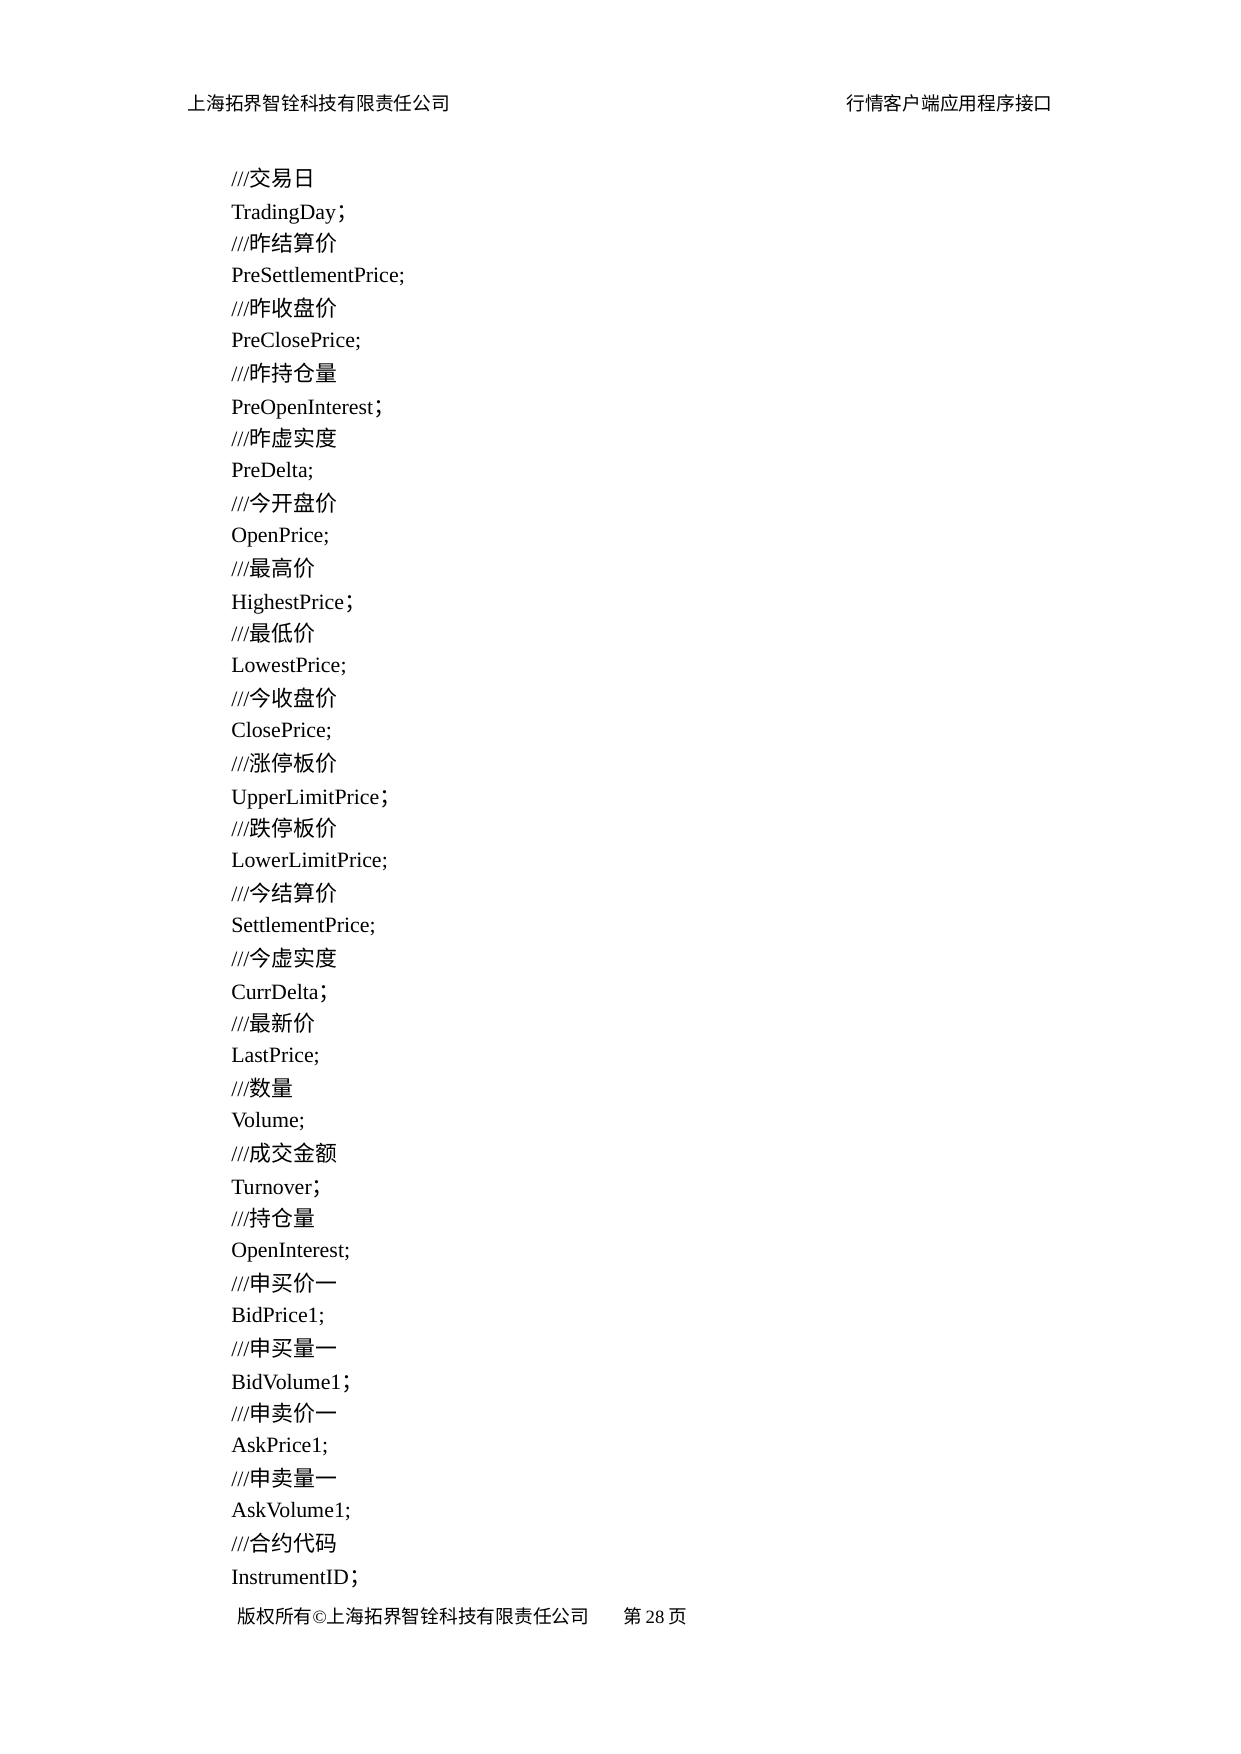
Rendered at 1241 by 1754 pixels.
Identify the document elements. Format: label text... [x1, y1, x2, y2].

text ///数量 [187, 1071, 1053, 1103]
text ///申买价一 [187, 1266, 1053, 1298]
text UpperLimitPrice； [187, 778, 1053, 811]
text ///昨虚实度 [187, 421, 1053, 453]
text SettlementPrice; [187, 908, 1053, 941]
text ///最低价 [187, 616, 1053, 648]
text ///昨结算价 [187, 226, 1053, 258]
text ///交易日 [187, 161, 1053, 193]
text ///今结算价 [187, 876, 1053, 908]
text ///今虚实度 [187, 941, 1053, 973]
text LowerLimitPrice; [187, 843, 1053, 876]
text AskVolume1; [187, 1493, 1053, 1526]
text ///申卖价一 [187, 1396, 1053, 1428]
text PreDelta; [187, 453, 1053, 486]
text ///成交金额 [187, 1136, 1053, 1168]
text ///持仓量 [187, 1201, 1053, 1233]
text LowestPrice; [187, 648, 1053, 681]
text BidVolume1； [187, 1363, 1053, 1396]
text Volume; [187, 1103, 1053, 1136]
text AskPrice1; [187, 1428, 1053, 1461]
text Turnover； [187, 1168, 1053, 1201]
text ///跌停板价 [187, 811, 1053, 843]
text ///最新价 [187, 1006, 1053, 1038]
text ClosePrice; [187, 713, 1053, 746]
text LastPrice; [187, 1038, 1053, 1071]
text HighestPrice； [187, 583, 1053, 616]
text ///最高价 [187, 551, 1053, 583]
text ///申卖量一 [187, 1461, 1053, 1493]
text CurrDelta； [187, 973, 1053, 1006]
text BidPrice1; [187, 1298, 1053, 1331]
text OpenInterest; [187, 1233, 1053, 1266]
text PreSettlementPrice; [187, 258, 1053, 291]
text PreOpenInterest； [187, 388, 1053, 421]
text TradingDay； [187, 193, 1053, 226]
text ///昨收盘价 [187, 291, 1053, 323]
text ///今开盘价 [187, 486, 1053, 518]
text ///申买量一 [187, 1331, 1053, 1363]
text ///涨停板价 [187, 746, 1053, 778]
text ///今收盘价 [187, 681, 1053, 713]
text ///昨持仓量 [187, 356, 1053, 388]
text OpenPrice; [187, 518, 1053, 551]
text PreClosePrice; [187, 323, 1053, 356]
text ///合约代码 [187, 1526, 1053, 1558]
text InstrumentID； [187, 1558, 1053, 1591]
